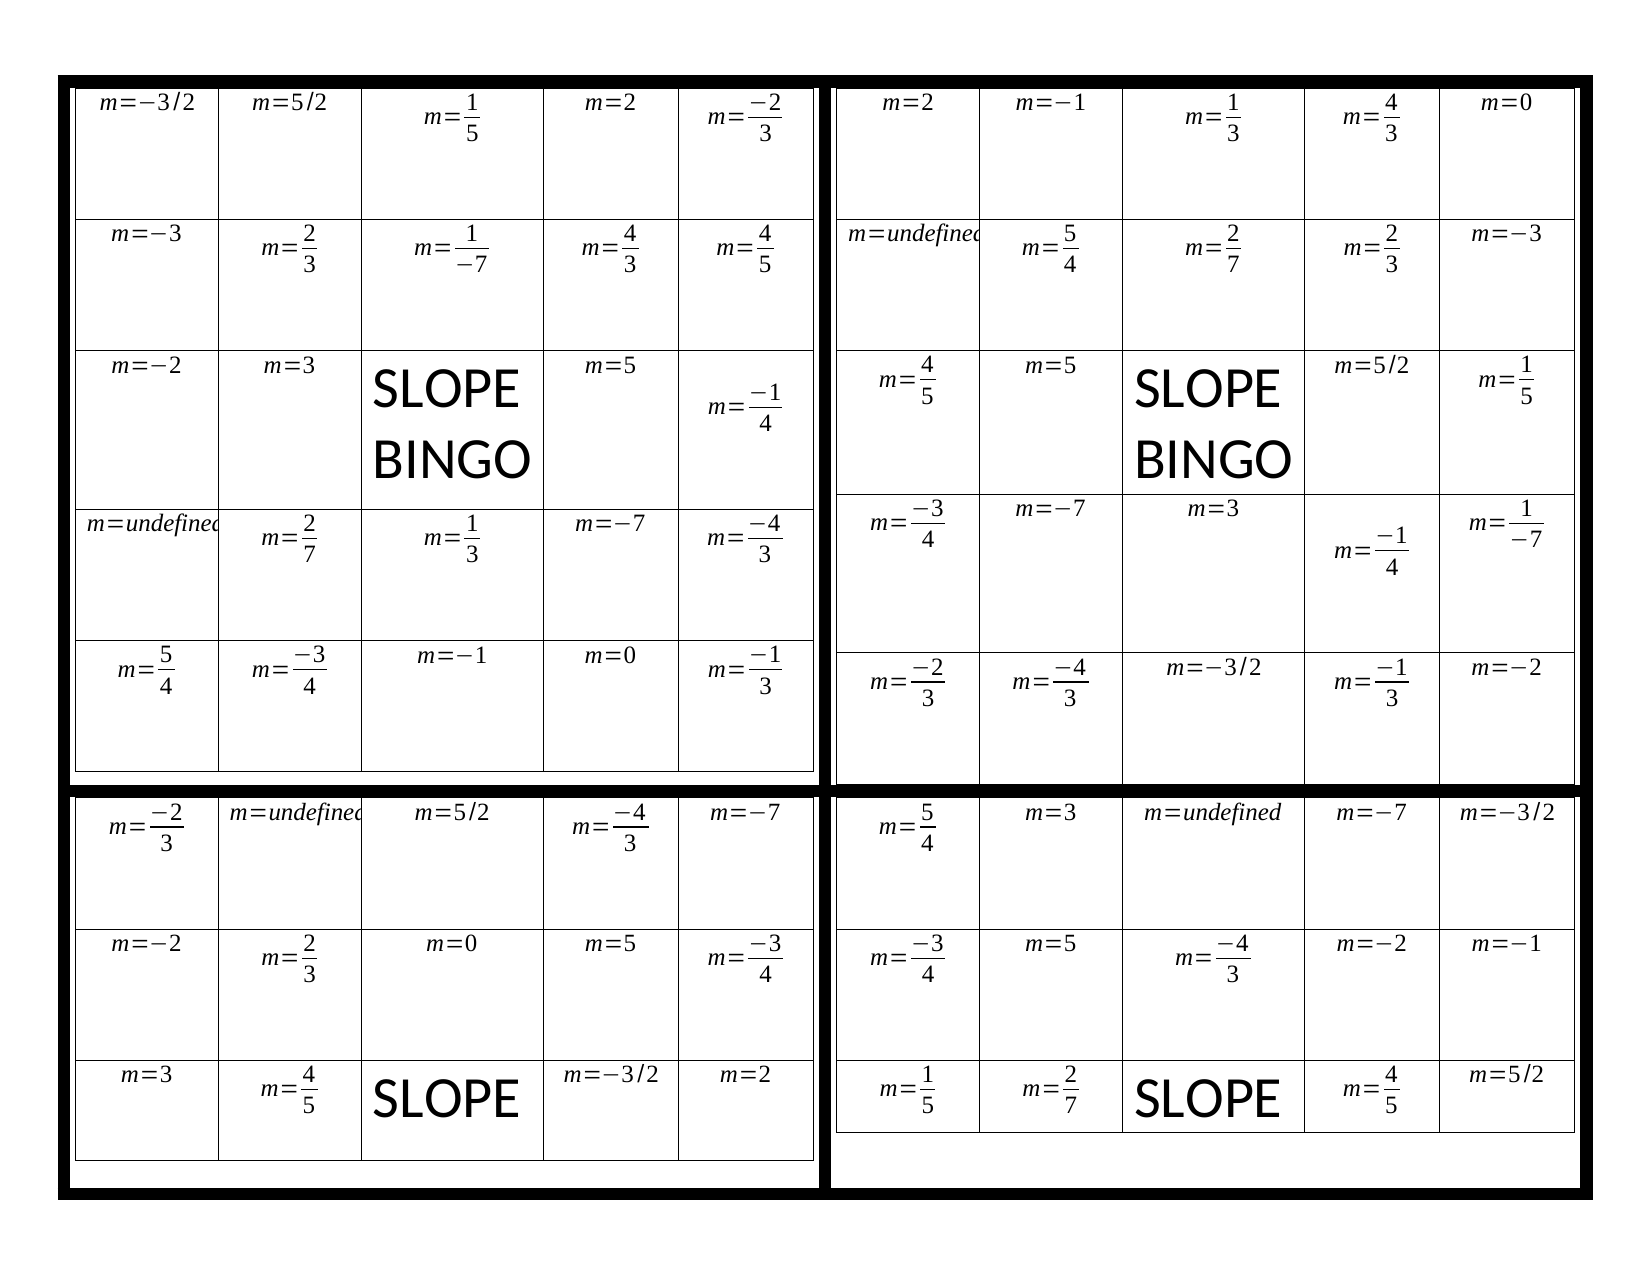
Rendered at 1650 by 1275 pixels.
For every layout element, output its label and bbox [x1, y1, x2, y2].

table_header [837, 220, 979, 350]
table_header [1305, 351, 1439, 494]
table_header [837, 89, 979, 219]
table_header [837, 653, 979, 784]
table_header [1440, 653, 1574, 784]
table_header [1440, 220, 1574, 350]
table_header [980, 495, 1122, 652]
table_header [70, 88, 819, 785]
table_header [1123, 89, 1304, 219]
table_header [1305, 89, 1439, 219]
table_header [980, 89, 1122, 219]
table_header [1440, 495, 1574, 652]
table_header [1440, 89, 1574, 219]
table_header [1123, 653, 1304, 784]
table_header [1305, 220, 1439, 350]
table_header [1575, 88, 1580, 785]
table_header [1440, 351, 1574, 494]
table_header [1305, 495, 1439, 652]
table_header [1123, 220, 1304, 350]
table_cell [70, 797, 819, 1187]
table_header [1123, 351, 1304, 494]
table_cell [831, 797, 1580, 1187]
table_header [837, 495, 979, 652]
table_header [980, 220, 1122, 350]
table_header [837, 351, 979, 494]
table_header [980, 653, 1122, 784]
table_header [831, 88, 836, 785]
table_header [1123, 495, 1304, 652]
table_header [1305, 653, 1439, 784]
table_header [980, 351, 1122, 494]
